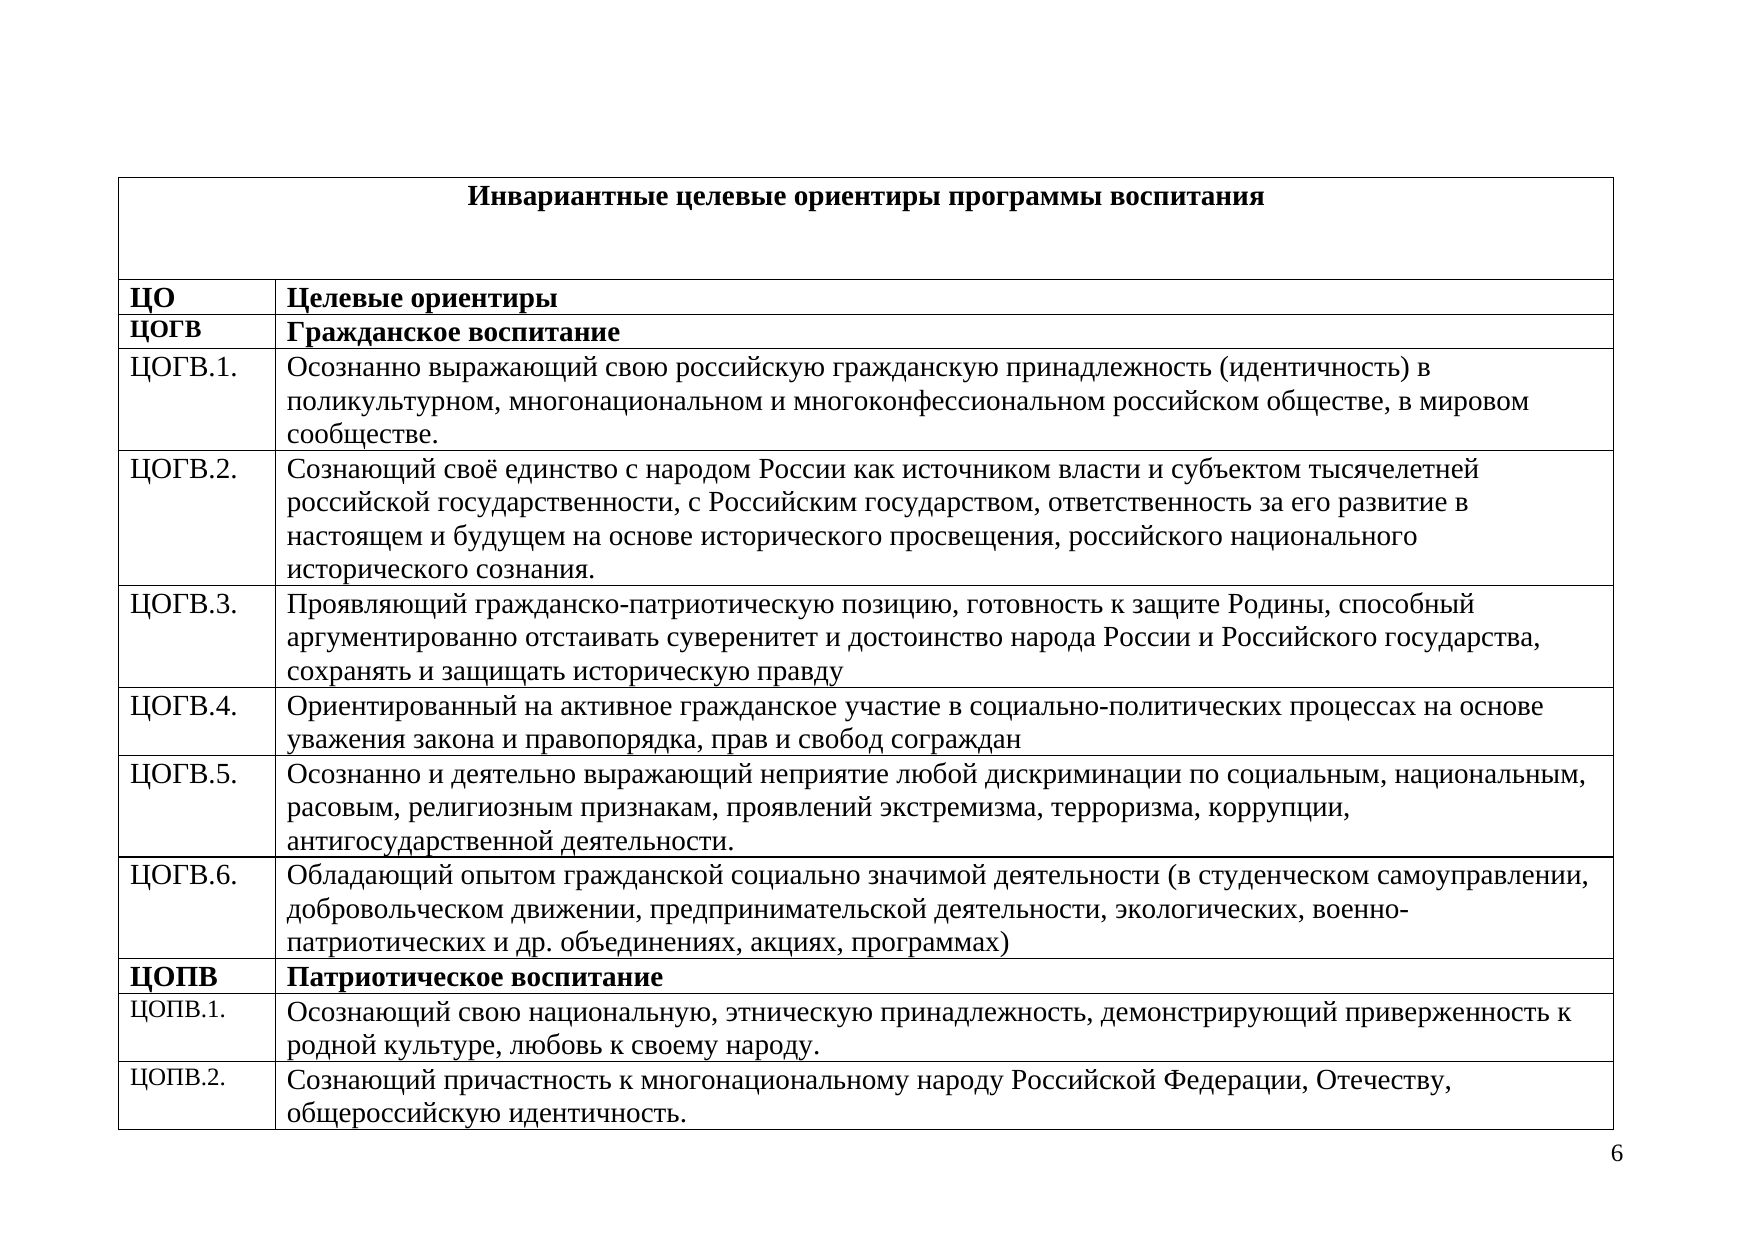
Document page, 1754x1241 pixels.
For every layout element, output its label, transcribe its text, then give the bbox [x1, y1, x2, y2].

table_cell ЦОГВ.5. [119, 756, 275, 856]
table_cell Осознающий свою национальную, этническую принадлежность, демонстрирующий приверженность к родной культуре, любовь к своему народу. [276, 994, 1613, 1061]
table_cell ЦОГВ.2. [119, 451, 275, 585]
table_cell ЦОГВ.3. [119, 586, 275, 687]
table_cell Сознающий причастность к многонациональному народу Российской Федерации, Отечеству, общероссийскую идентичность. [276, 1062, 1613, 1129]
table_cell Гражданское воспитание [276, 315, 1613, 348]
table_cell ЦОПВ [119, 959, 275, 993]
table_cell Обладающий опытом гражданской социально значимой деятельности (в студенческом самоуправлении, добровольческом движении, предпринимательской деятельности, экологических, военно-патриотических и др. объединениях, акциях, программах) [276, 858, 1613, 958]
table_cell Патриотическое воспитание [276, 959, 1613, 993]
table_cell ЦО [119, 280, 275, 313]
table_cell Сознающий своё единство с народом России как источником власти и субъектом тысячелетней российской государственности, с Российским государством, ответственность за его развитие в настоящем и будущем на основе исторического просвещения, российского национального исторического сознания. [276, 451, 1613, 585]
table_cell ЦОГВ.1. [119, 349, 275, 450]
table_cell Ориентированный на активное гражданское участие в социально-политических процессах на основе уважения закона и правопорядка, прав и свобод сограждан [276, 688, 1613, 755]
table_header Инвариантные целевые ориентиры программы воспитания [119, 178, 1613, 279]
table_cell Осознанно выражающий свою российскую гражданскую принадлежность (идентичность) в поликультурном, многонациональном и многоконфессиональном российском обществе, в мировом сообществе. [276, 349, 1613, 450]
table_cell ЦОПВ.1. [119, 994, 275, 1061]
table_cell ЦОГВ.6. [119, 858, 275, 958]
table_cell ЦОГВ [119, 315, 275, 348]
table_cell ЦОГВ.4. [119, 688, 275, 755]
table_cell Проявляющий гражданско-патриотическую позицию, готовность к защите Родины, способный аргументированно отстаивать суверенитет и достоинство народа России и Российского государства, сохранять и защищать историческую правду [276, 586, 1613, 687]
table_cell Целевые ориентиры [276, 280, 1613, 313]
table_cell Осознанно и деятельно выражающий неприятие любой дискриминации по социальным, национальным, расовым, религиозным признакам, проявлений экстремизма, терроризма, коррупции, антигосударственной деятельности. [276, 756, 1613, 856]
table_cell ЦОПВ.2. [119, 1062, 275, 1129]
